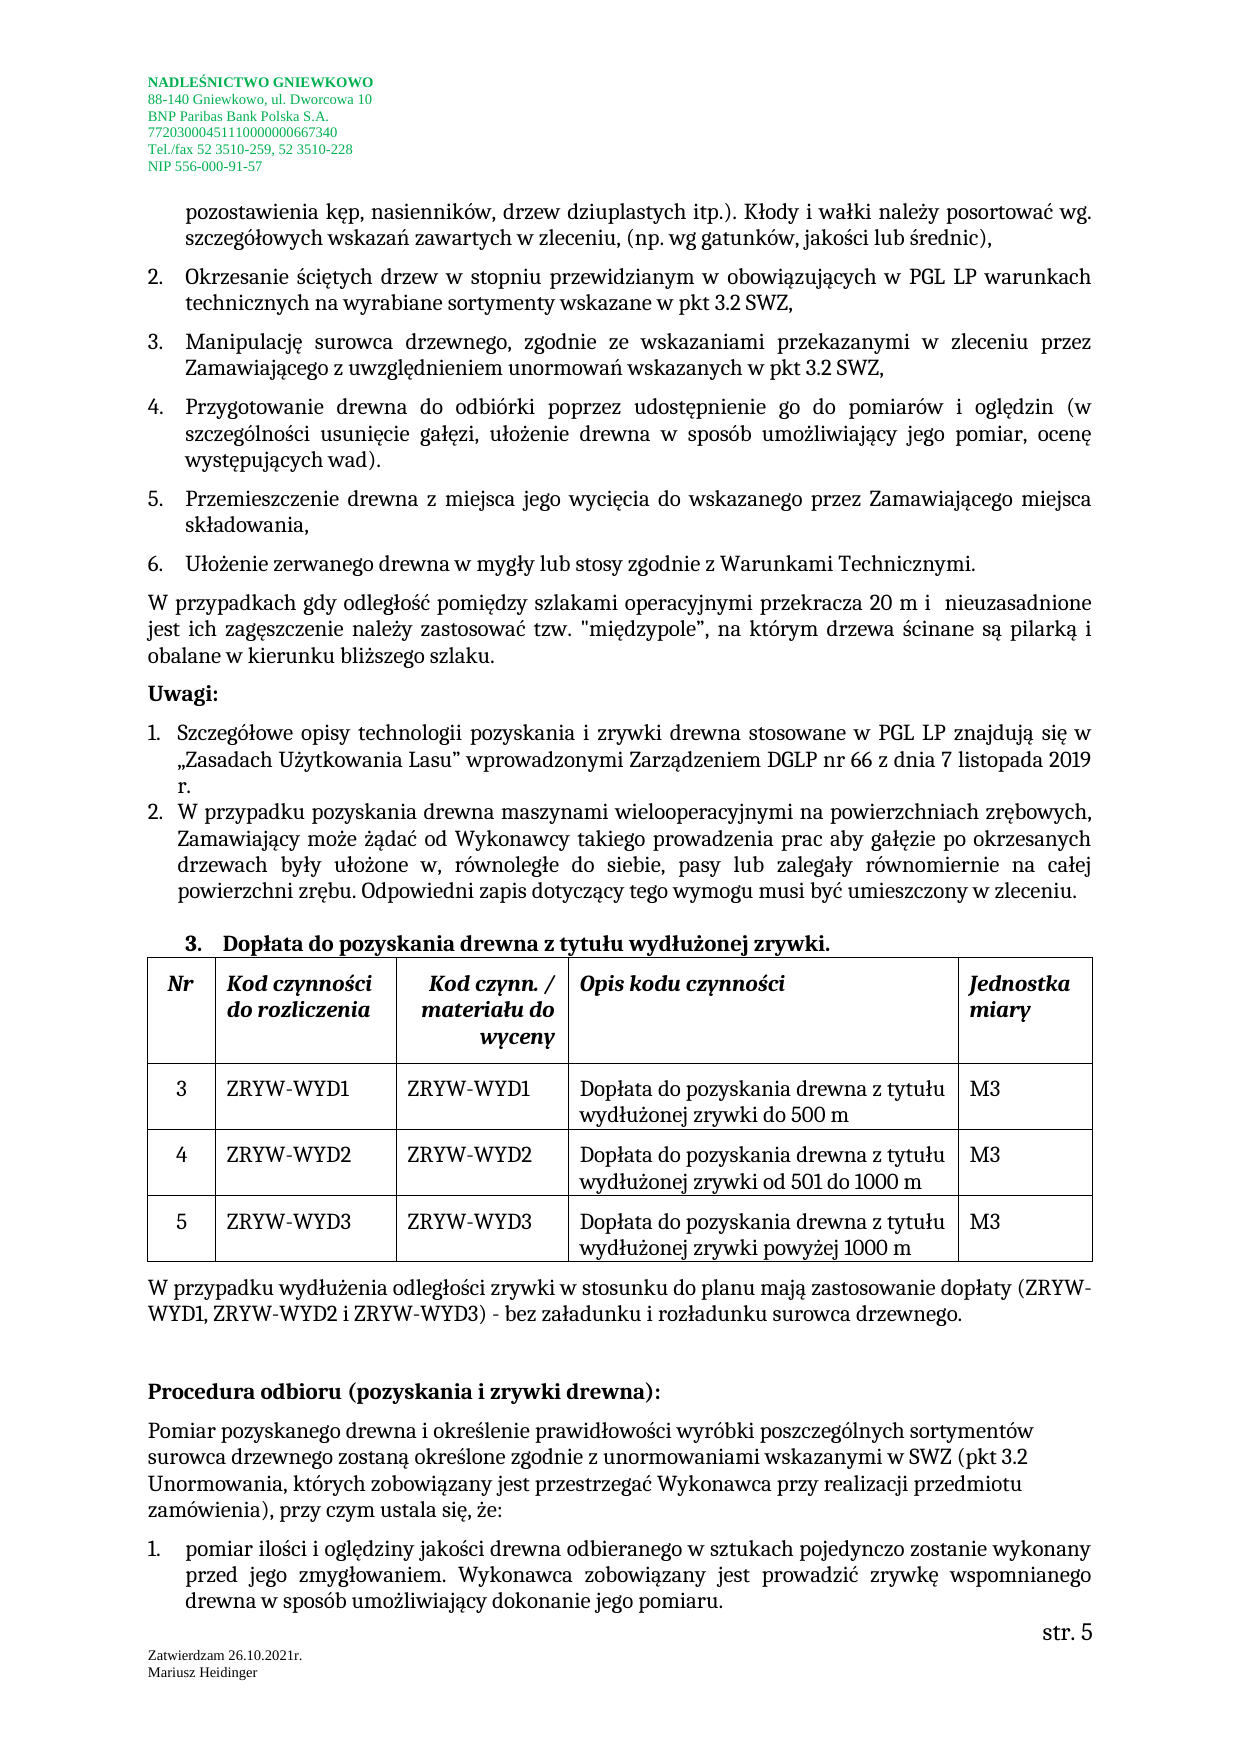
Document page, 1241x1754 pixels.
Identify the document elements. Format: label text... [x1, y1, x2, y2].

list pomiar ilości i oględziny jakości drewna odbieranego w sztukach pojedynczo zostanie wykonany przed jego zmygłowaniem. Wykonawca zobowiązany jest prowadzić zrywkę wspomnianego drewna w sposób umożliwiający dokonanie jego pomiaru. [148, 1536, 1093, 1614]
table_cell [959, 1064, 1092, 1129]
text Uwagi: [148, 681, 1093, 708]
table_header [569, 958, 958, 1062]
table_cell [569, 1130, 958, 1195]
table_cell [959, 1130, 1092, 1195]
list Przemieszczenie drewna z miejsca jego wycięcia do wskazanego przez Zamawiającego miejsca składowania, [148, 486, 1093, 538]
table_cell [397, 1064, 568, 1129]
list Okrzesanie ściętych drzew w stopniu przewidzianym w obowiązujących w PGL LP warunkach technicznych na wyrabiane sortymenty wskazane w pkt 3.2 SWZ, [148, 264, 1093, 316]
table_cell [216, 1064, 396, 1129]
text Pomiar pozyskanego drewna i określenie prawidłowości wyróbki poszczególnych sortymentów surowca drzewnego zostaną określone zgodnie z unormowaniami wskazanymi w SWZ (pkt 3.2 Unormowania, których zobowiązany jest przestrzegać Wykonawca przy realizacji przedmiotu zamówienia), przy czym ustala się, że: [148, 1418, 1093, 1523]
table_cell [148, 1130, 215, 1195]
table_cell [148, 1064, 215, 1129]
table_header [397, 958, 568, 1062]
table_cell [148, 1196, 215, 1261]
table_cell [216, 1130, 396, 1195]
text W przypadkach gdy odległość pomiędzy szlakami operacyjnymi przekracza 20 m i nieuzasadnione jest ich zagęszczenie należy zastosować tzw. "międzypole”, na którym drzewa ścinane są pilarką i obalane w kierunku bliższego szlaku. [148, 590, 1093, 669]
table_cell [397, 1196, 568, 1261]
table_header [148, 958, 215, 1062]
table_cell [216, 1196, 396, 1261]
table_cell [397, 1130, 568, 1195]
list Szczegółowe opisy technologii pozyskania i zrywki drewna stosowane w PGL LP znajdują się w „Zasadach Użytkowania Lasu” wprowadzonymi Zarządzeniem DGLP nr 66 z dnia 7 listopada 2019 r. [148, 720, 1093, 799]
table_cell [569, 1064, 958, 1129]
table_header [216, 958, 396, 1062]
text Procedura odbioru (pozyskania i zrywki drewna): [148, 1379, 1093, 1405]
list W przypadku pozyskania drewna maszynami wielooperacyjnymi na powierzchniach zrębowych, Zamawiający może żądać od Wykonawcy takiego prowadzenia prac aby gałęzie po okrzesanych drzewach były ułożone w, równoległe do siebie, pasy lub zalegały równomiernie na całej powierzchni zrębu. Odpowiedni zapis dotyczący tego wymogu musi być umieszczony w zleceniu. [148, 799, 1093, 904]
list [148, 198, 1093, 251]
list Przygotowanie drewna do odbiórki poprzez udostępnienie go do pomiarów i oględzin (w szczególności usunięcie gałęzi, ułożenie drewna w sposób umożliwiający jego pomiar, ocenę występujących wad). [148, 394, 1093, 473]
list Dopłata do pozyskania drewna z tytułu wydłużonej zrywki. [185, 931, 1093, 957]
text W przypadku wydłużenia odległości zrywki w stosunku do planu mają zastosowanie dopłaty (ZRYW-WYD1, ZRYW-WYD2 i ZRYW-WYD3) - bez załadunku i rozładunku surowca drzewnego. [148, 1275, 1093, 1327]
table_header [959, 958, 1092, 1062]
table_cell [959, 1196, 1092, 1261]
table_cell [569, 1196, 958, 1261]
list Ułożenie zerwanego drewna w mygły lub stosy zgodnie z Warunkami Technicznymi. [148, 551, 1093, 577]
list Manipulację surowca drzewnego, zgodnie ze wskazaniami przekazanymi w zleceniu przez Zamawiającego z uwzględnieniem unormowań wskazanych w pkt 3.2 SWZ, [148, 329, 1093, 382]
